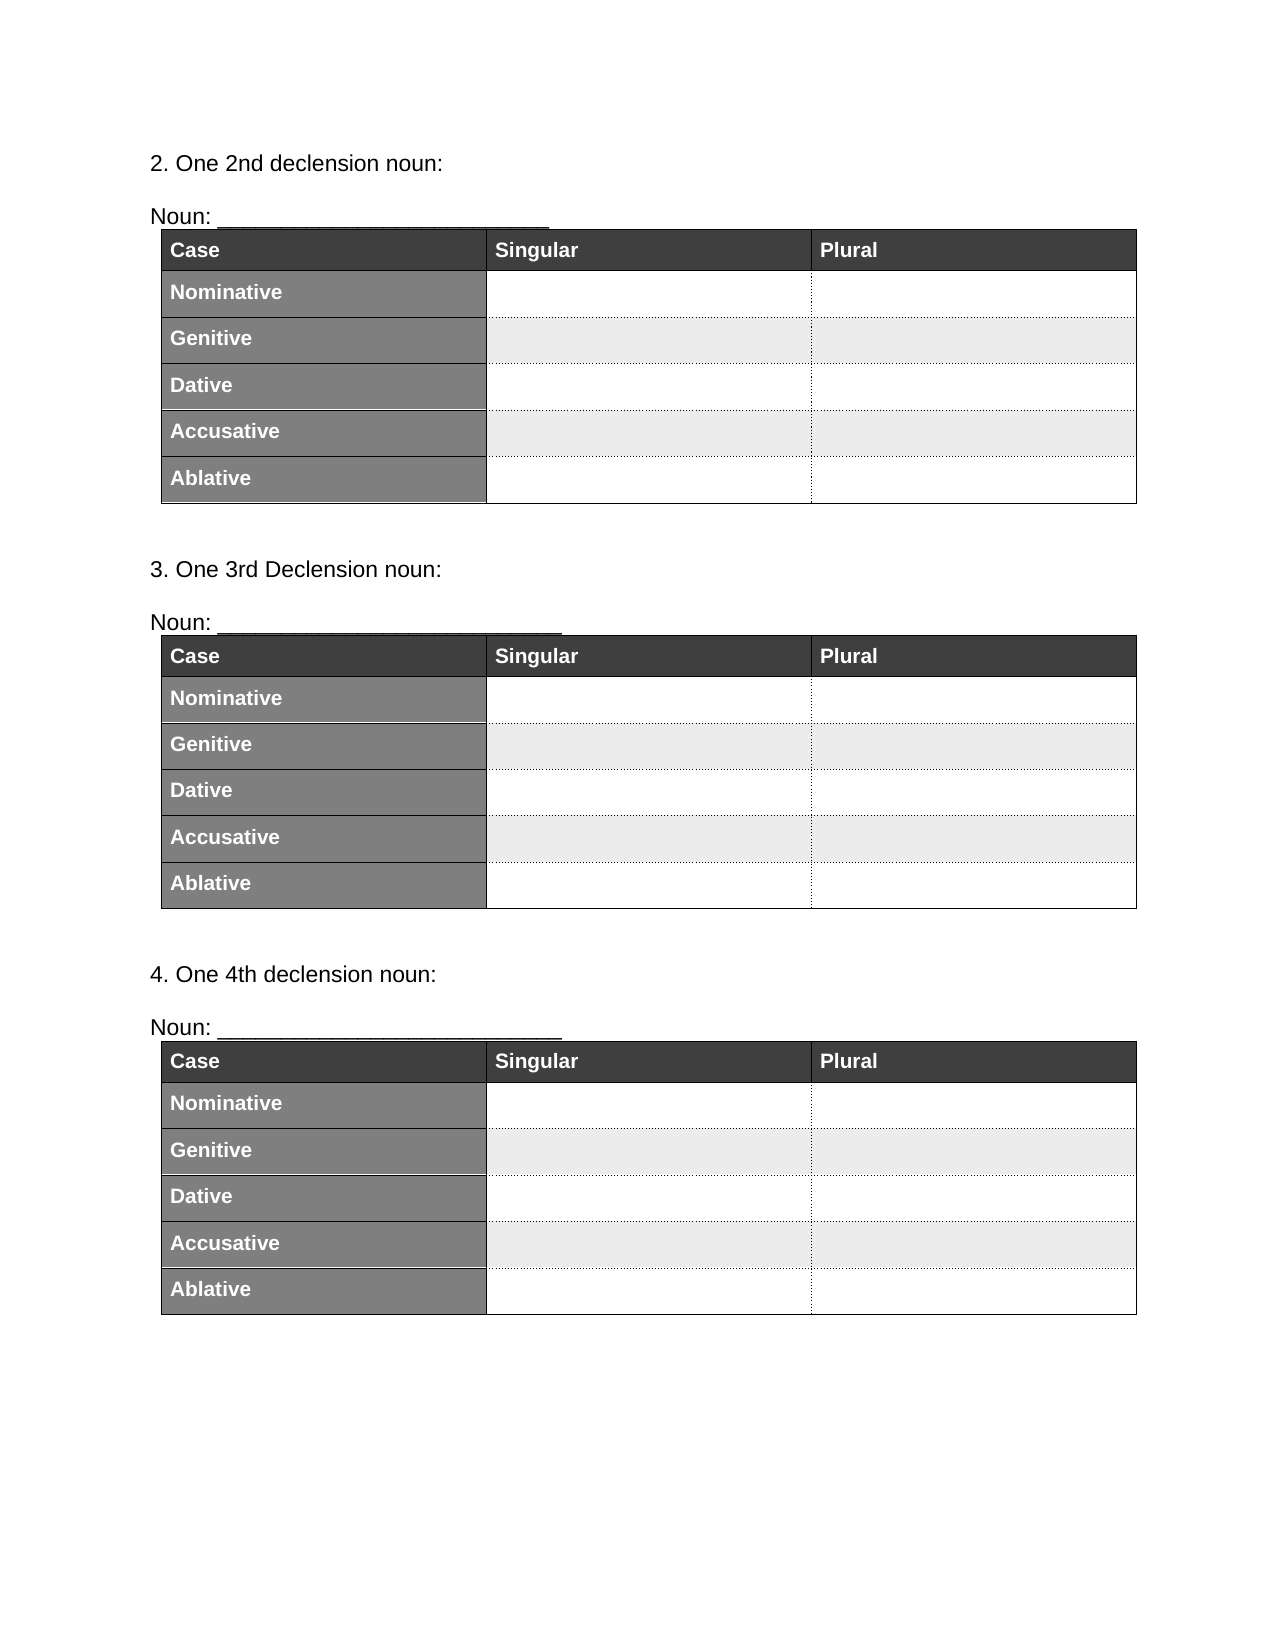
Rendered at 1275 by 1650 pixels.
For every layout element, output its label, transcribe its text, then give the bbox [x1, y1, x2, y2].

text Noun: ___________________________ [150, 608, 1125, 635]
table_header Singular [487, 230, 811, 270]
table_header Singular [487, 1042, 811, 1082]
table_cell [487, 1175, 812, 1221]
table_header Case [162, 636, 486, 676]
table_header Plural [812, 636, 1136, 676]
table_cell [812, 456, 1136, 502]
table_cell [487, 456, 812, 502]
table_cell [812, 1083, 1136, 1128]
table_cell Nominative [162, 271, 486, 317]
text Noun: ___________________________ [150, 1014, 1125, 1041]
table_cell [812, 271, 1136, 317]
text 3. One 3rd Declension noun: [150, 556, 1125, 582]
table_cell Accusative [162, 1222, 486, 1267]
table_header Case [162, 230, 486, 270]
table_cell [487, 363, 812, 409]
table_cell [487, 723, 812, 769]
table_cell [487, 1221, 812, 1267]
table_cell Ablative [162, 1269, 486, 1314]
table_cell [812, 769, 1136, 815]
table_cell [812, 677, 1136, 722]
table_cell [487, 677, 812, 722]
table_cell Ablative [162, 457, 486, 502]
table_cell Nominative [162, 677, 486, 722]
table_cell [487, 271, 812, 317]
table_header Plural [812, 230, 1136, 270]
table_cell [812, 815, 1136, 862]
table_cell [812, 363, 1136, 409]
table_cell Nominative [162, 1083, 486, 1128]
table_cell [487, 410, 812, 456]
table_cell [487, 769, 812, 815]
table_cell Genitive [162, 724, 486, 769]
table_cell [487, 815, 812, 862]
table_header Plural [812, 1042, 1136, 1082]
table_cell Dative [162, 364, 486, 409]
table_cell Genitive [162, 1129, 486, 1174]
table_cell [487, 317, 812, 363]
table_cell Dative [162, 770, 486, 815]
table_cell Accusative [162, 411, 486, 456]
text 4. One 4th declension noun: [150, 961, 1125, 988]
text Noun: __________________________ [150, 203, 1125, 229]
table_cell Dative [162, 1176, 486, 1221]
table_cell [812, 1128, 1136, 1174]
table_cell Genitive [162, 318, 486, 363]
table_cell [812, 410, 1136, 456]
table_cell [812, 723, 1136, 769]
table_header Singular [487, 636, 811, 676]
table_header Case [162, 1042, 486, 1082]
text 2. One 2nd declension noun: [150, 150, 1125, 176]
table_cell Accusative [162, 816, 486, 862]
table_cell [487, 862, 812, 908]
table_cell [812, 1268, 1136, 1314]
table_cell [487, 1268, 812, 1314]
table_cell [812, 1175, 1136, 1221]
table_cell [812, 1221, 1136, 1267]
table_cell [812, 317, 1136, 363]
table_cell [487, 1083, 812, 1128]
table_cell [812, 862, 1136, 908]
table_cell Ablative [162, 863, 486, 908]
table_cell [487, 1128, 812, 1174]
